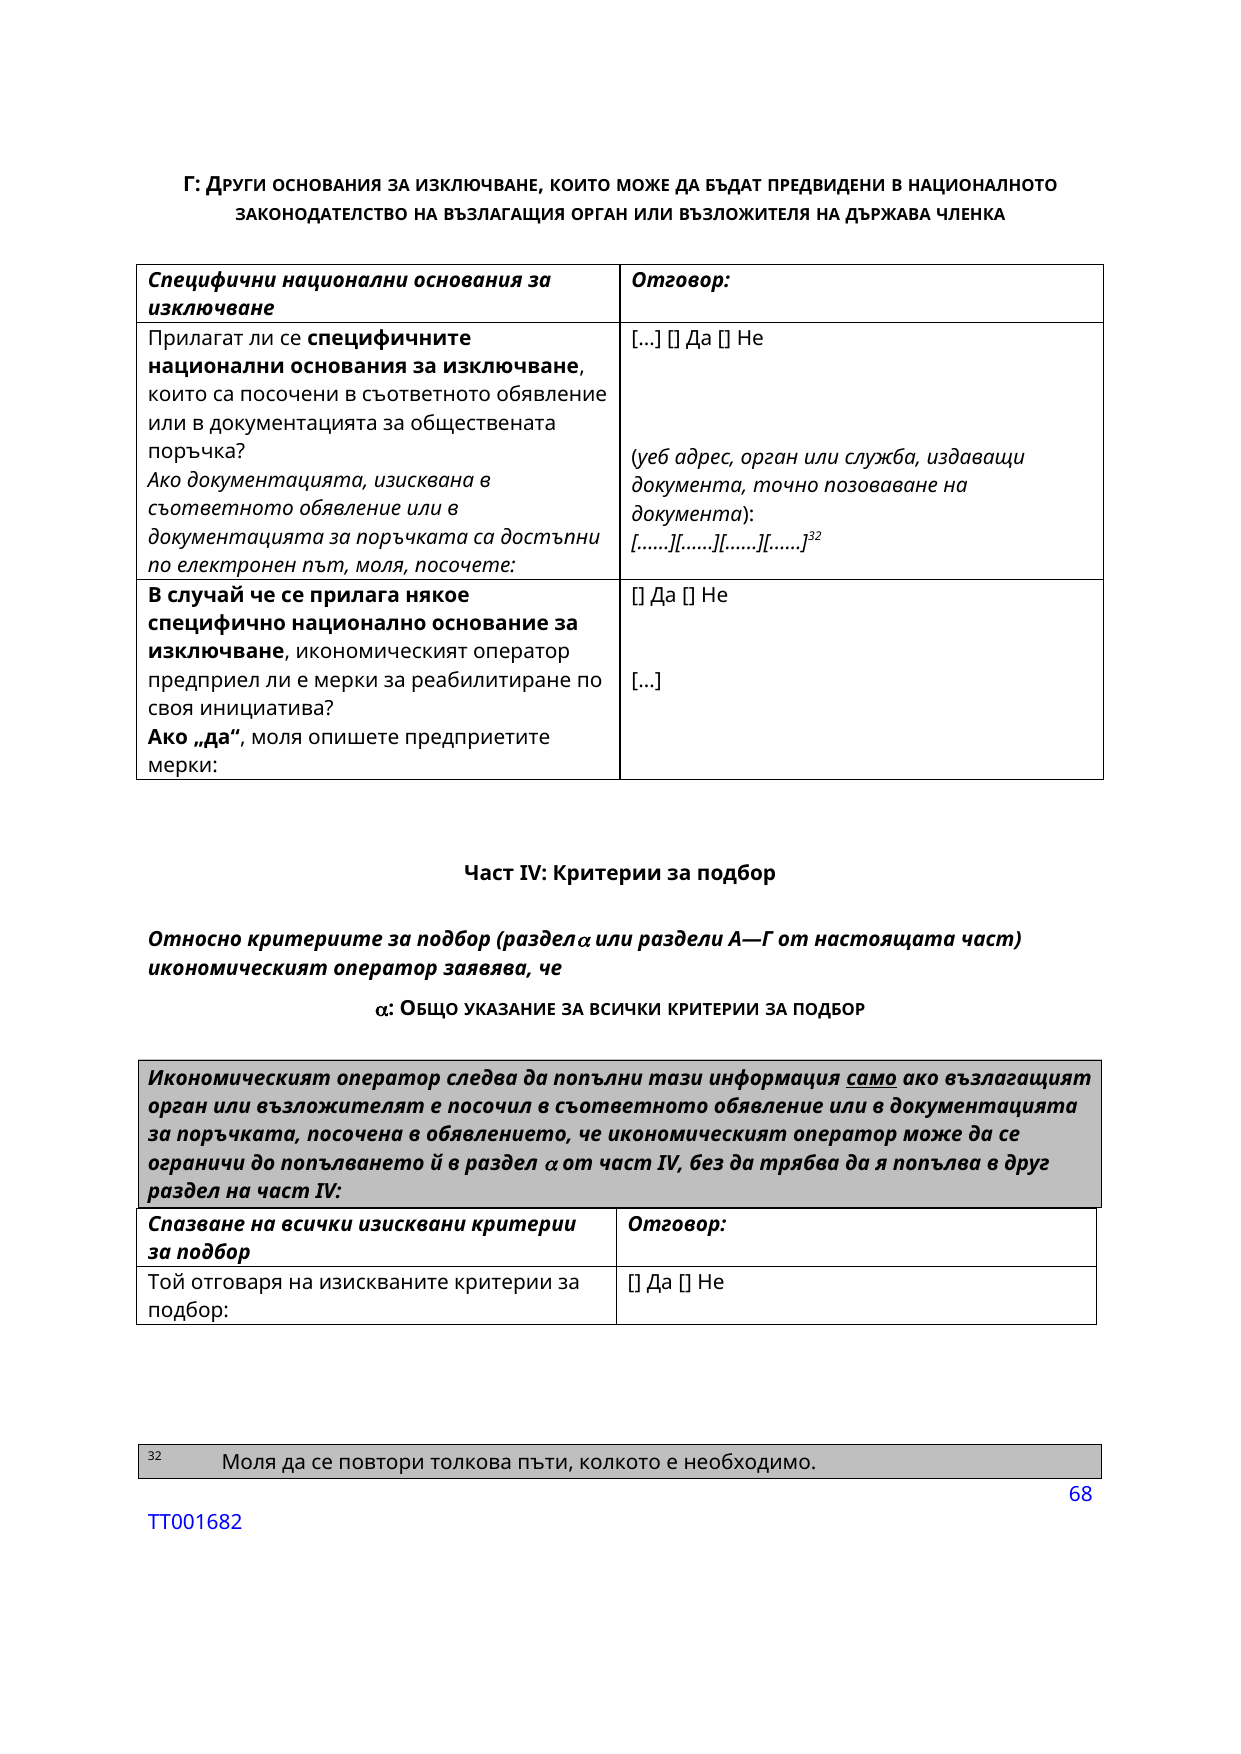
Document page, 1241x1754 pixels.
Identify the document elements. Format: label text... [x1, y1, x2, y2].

table_header Отговор: [617, 1209, 1096, 1266]
text Икономическият оператор следва да попълни тази информация само ако възлагащият орган или възложителят е посочил в съответното обявление или в документацията за поръчката, посочена в обявлението, че икономическият оператор може да се ограничи до попълването й в раздел от част ІV, без да трябва да я попълва в друг раздел на част ІV: [139, 1061, 1101, 1207]
table_cell […] [] Да [] Не (уеб адрес, орган или служба, издаващи документа, точно позоваване на документа): [……][……][……][……] [621, 323, 1103, 579]
text Г: Други основания за изключване, които може да бъдат предвидени в националното законодателство на възлагащия орган или възложителя на държава членка [148, 169, 1092, 226]
table_header Отговор: [621, 265, 1103, 322]
table_cell Прилагат ли се специфичните национални основания за изключване, които са посочени в съответното обявление или в документацията за обществената поръчка? Ако документацията, изисквана в съответното обявление или в документацията за поръчката са достъпни по електронен път, моля, посочете: [137, 323, 619, 579]
text : Общо указание за всички критерии за подбор [148, 993, 1092, 1022]
table_cell Той отговаря на изискваните критерии за подбор: [137, 1267, 616, 1324]
text Част IV: Критерии за подбор [148, 858, 1092, 887]
table_header Спазване на всички изисквани критерии за подбор [137, 1209, 616, 1266]
table_cell [] Да [] Не [617, 1267, 1096, 1324]
table_cell В случай че се прилага някое специфично национално основание за изключване, икономическият оператор предприел ли е мерки за реабилитиране по своя инициатива? Ако „да“, моля опишете предприетите мерки: [137, 580, 619, 779]
table_cell [] Да [] Не […] [621, 580, 1103, 779]
table_header Специфични национални основания за изключване [137, 265, 619, 322]
text Относно критериите за подбор (раздел или раздели А—Г от настоящата част) икономическият оператор заявява, че [148, 924, 1092, 981]
